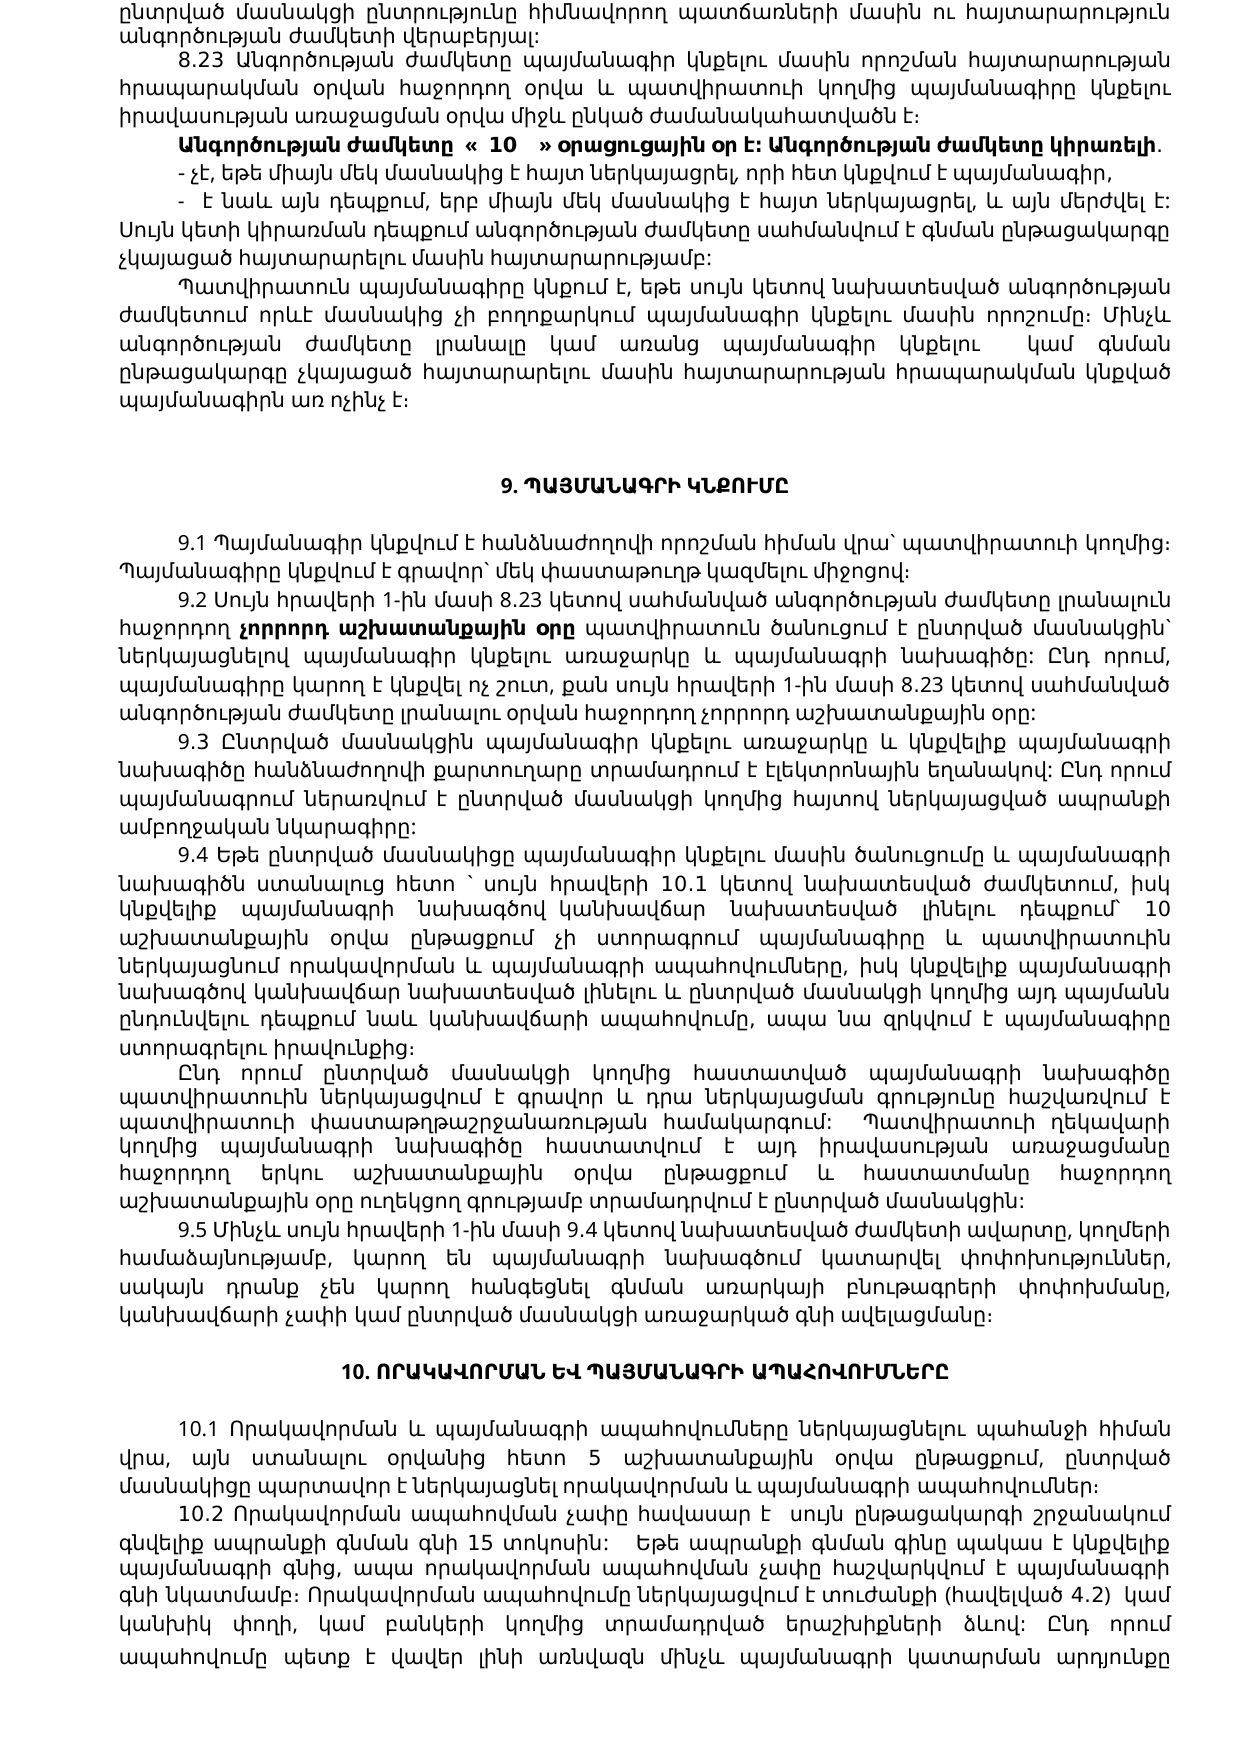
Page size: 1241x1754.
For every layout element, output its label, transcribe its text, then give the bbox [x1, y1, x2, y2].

text 9. ՊԱՅՄԱՆԱԳՐԻ ԿՆՔՈՒՄԸ [118, 471, 1171, 499]
text 8.23 Անգործության ժամկետը պայմանագիր կնքելու մասին որոշման հայտարարության հրապարակման օրվան հաջորդող օրվա և պատվիրատուի կողմից պայմանագիրը կնքելու իրավասության առաջացման օրվա միջև ընկած ժամանակահատվածն է։ [118, 48, 1171, 130]
text Անգործության ժամկետը « 10 » օրացուցային օր է։ Անգործության ժամկետը կիրառելի. [118, 130, 1171, 158]
text - է նաև այն դեպքում, երբ միայն մեկ մասնակից է հայտ ներկայացրել, և այն մերժվել է: Սույն կետի կիրառման դեպքում անգործության ժամկետը սահմանվում է գնման ընթացակարգը չկայացած հայտարարելու մասին հայտարարությամբ: [118, 187, 1171, 272]
text - չէ, եթե միայն մեկ մասնակից է հայտ ներկայացրել, որի հետ կնքվում է պայմանագիր, [118, 158, 1171, 187]
text Ընդ որում ընտրված մասնակցի կողմից հաստատված պայմանագրի նախագիծը պատվիրատուին ներկայացվում է գրավոր և դրա ներկայացման գրությունը հաշվառվում է պատվիրատուի փաստաթղթաշրջանառության համակարգում: Պատվիրատուի ղեկավարի կողմից պայմանագրի նախագիծը հաստատվում է այդ իրավասության առաջացմանը հաջորդող երկու աշխատանքային օրվա ընթացքում և հաստատմանը հաջորդող աշխատանքային օրը ուղեկցող գրությամբ տրամադրվում է ընտրված մասնակցին: [118, 1061, 1171, 1215]
text Պատվիրատուն պայմանագիրը կնքում է, եթե սույն կետով նախատեսված անգործության ժամկետում որևէ մասնակից չի բողոքարկում պայմանագիր կնքելու մասին որոշումը։ Մինչև անգործության ժամկետը լրանալը կամ առանց պայմանագիր կնքելու կամ գնման ընթացակարգը չկայացած հայտարարելու մասին հայտարարության հրապարակման կնքված պայմանագիրն առ ոչինչ է։ [118, 272, 1171, 414]
text 9.4 Եթե ընտրված մասնակիցը պայմանագիր կնքելու մասին ծանուցումը և պայմանագրի նախագիծն ստանալուց հետո ` սույն հրավերի 10․1 կետով նախատեսված ժամկետում, իսկ կնքվելիք պայմանագրի նախագծով կանխավճար նախատեսված լինելու դեպքում՝ 10 աշխատանքային օրվա ընթացքում չի ստորագրում պայմանագիրը և պատվիրատուին ներկայացնում որակավորման և պայմանագրի ապահովումները, իսկ կնքվելիք պայմանագրի նախագծով կանխավճար նախատեսված լինելու և ընտրված մասնակցի կողմից այդ պայմանն ընդունվելու դեպքում նաև կանխավճարի ապահովումը, ապա նա զրկվում է պայմանագիրը ստորագրելու իրավունքից։ [118, 841, 1171, 1061]
text 10. ՈՐԱԿԱՎՈՐՄԱՆ ԵՎ ՊԱՅՄԱՆԱԳՐԻ ԱՊԱՀՈՎՈՒՄՆԵՐԸ [118, 1357, 1171, 1386]
text 9.5 Մինչև սույն հրավերի 1-ին մասի 9.4 կետով նախատեսված ժամկետի ավարտը, կողմերի համաձայնությամբ, կարող են պայմանագրի նախագծում կատարվել փոփոխություններ, սակայն դրանք չեն կարող հանգեցնել գնման առարկայի բնութագրերի փոփոխմանը, կանխավճարի չափի կամ ընտրված մասնակցի առաջարկած գնի ավելացմանը։ [118, 1215, 1171, 1329]
text 10.1 Որակավորման և պայմանագրի ապահովումները ներկայացնելու պահանջի հիման վրա, այն ստանալու օրվանից հետո 5 աշխատանքային օրվա ընթացքում, ընտրված մասնակիցը պարտավոր է ներկայացնել որակավորման և պայմանագրի ապահովումներ։ [118, 1414, 1171, 1499]
text 9.1 Պայմանագիր կնքվում է հանձնաժողովի որոշման հիման վրա` պատվիրատուի կողմից։ Պայմանագիրը կնքվում է գրավոր` մեկ փաստաթուղթ կազմելու միջոցով։ [118, 528, 1171, 585]
text 9.3 Ընտրված մասնակցին պայմանագիր կնքելու առաջարկը և կնքվելիք պայմանագրի նախագիծը հանձնաժողովի քարտուղարը տրամադրում է էլեկտրոնային եղանակով: Ընդ որում պայմանագրում ներառվում է ընտրված մասնակցի կողմից հայտով ներկայացված ապրանքի ամբողջական նկարագիրը: [118, 727, 1171, 841]
text 9.2 Սույն հրավերի 1-ին մասի 8.23 կետով սահմանված անգործության ժամկետը լրանալուն հաջորդող չորրորդ աշխատանքային օրը պատվիրատուն ծանուցում է ընտրված մասնակցին` ներկայացնելով պայմանագիր կնքելու առաջարկը և պայմանագրի նախագիծը: Ընդ որում, պայմանագիրը կարող է կնքվել ոչ շուտ, քան սույն հրավերի 1-ին մասի 8.23 կետով սահմանված անգործության ժամկետը լրանալու օրվան հաջորդող չորրորդ աշխատանքային օրը: [118, 585, 1171, 727]
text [118, 0, 1171, 48]
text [118, 1499, 1171, 1672]
